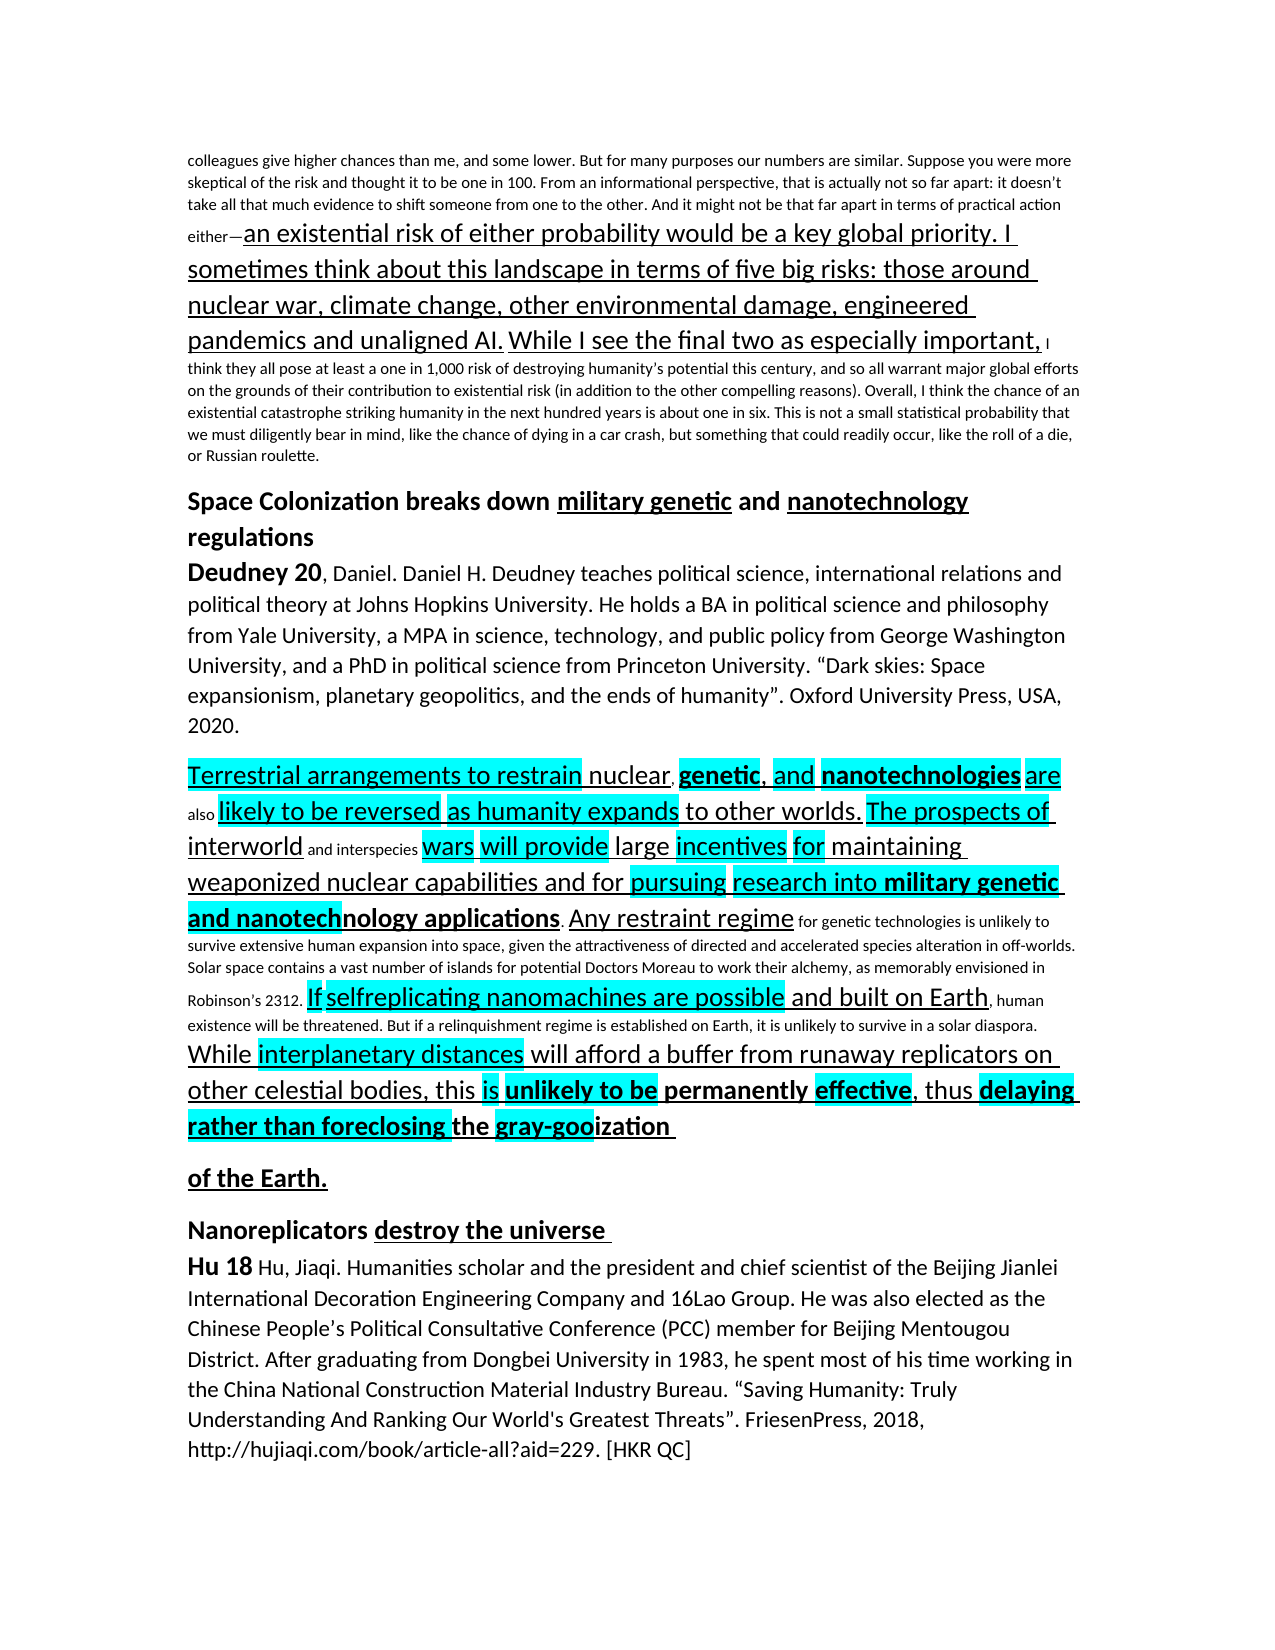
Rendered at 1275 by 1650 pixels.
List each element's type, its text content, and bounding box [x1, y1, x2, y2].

text Hu 18 Hu, Jiaqi. Humanities scholar and the president and chief scientist of the Beijing Jianlei International Decoration Engineering Company and 16Lao Group. He was also elected as the Chinese People’s Political Consultative Conference (PCC) member for Beijing Mentougou District. After graduating from Dongbei University in 1983, he spent most of his time working in the China National Construction Material Industry Bureau. “Saving Humanity: Truly Understanding And Ranking Our World's Greatest Threats”. FriesenPress, 2018, http://hujiaqi.com/book/article-all?aid=229. [HKR QC] [187, 1249, 1087, 1463]
text Deudney 20, Daniel. Daniel H. Deudney teaches political science, international relations and political theory at Johns Hopkins University. He holds a BA in political science and philosophy from Yale University, a MPA in science, technology, and public policy from George Washington University, and a PhD in political science from Princeton University. “Dark skies: Space expansionism, planetary geopolitics, and the ends of humanity”. Oxford University Press, USA, 2020. [187, 555, 1087, 739]
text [187, 150, 1087, 466]
subtitle Nanoreplicators destroy the universe [187, 1213, 1087, 1247]
text of the Earth. [187, 1161, 1087, 1194]
subtitle Space Colonization breaks down military genetic and nanotechnology regulations [187, 484, 1087, 553]
text Terrestrial arrangements to restrain nuclear, genetic, and nanotechnologies are also likely to be reversed as humanity expands to other worlds. The prospects of interworld and interspecies wars will provide large incentives for maintaining weaponized nuclear capabilities and for pursuing research into military genetic and nanotechnology applications. Any restraint regime for genetic technologies is unlikely to survive extensive human expansion into space, given the attractiveness of directed and accelerated species alteration in off-worlds. Solar space contains a vast number of islands for potential Doctors Moreau to work their alchemy, as memorably envisioned in Robinson’s 2312. If selfreplicating nanomachines are possible and built on Earth, human existence will be threatened. But if a relinquishment regime is established on Earth, it is unlikely to survive in a solar diaspora. While interplanetary distances will afford a buffer from runaway replicators on other celestial bodies, this is unlikely to be permanently effective, thus delaying rather than foreclosing the gray-gooization [187, 758, 1087, 1142]
